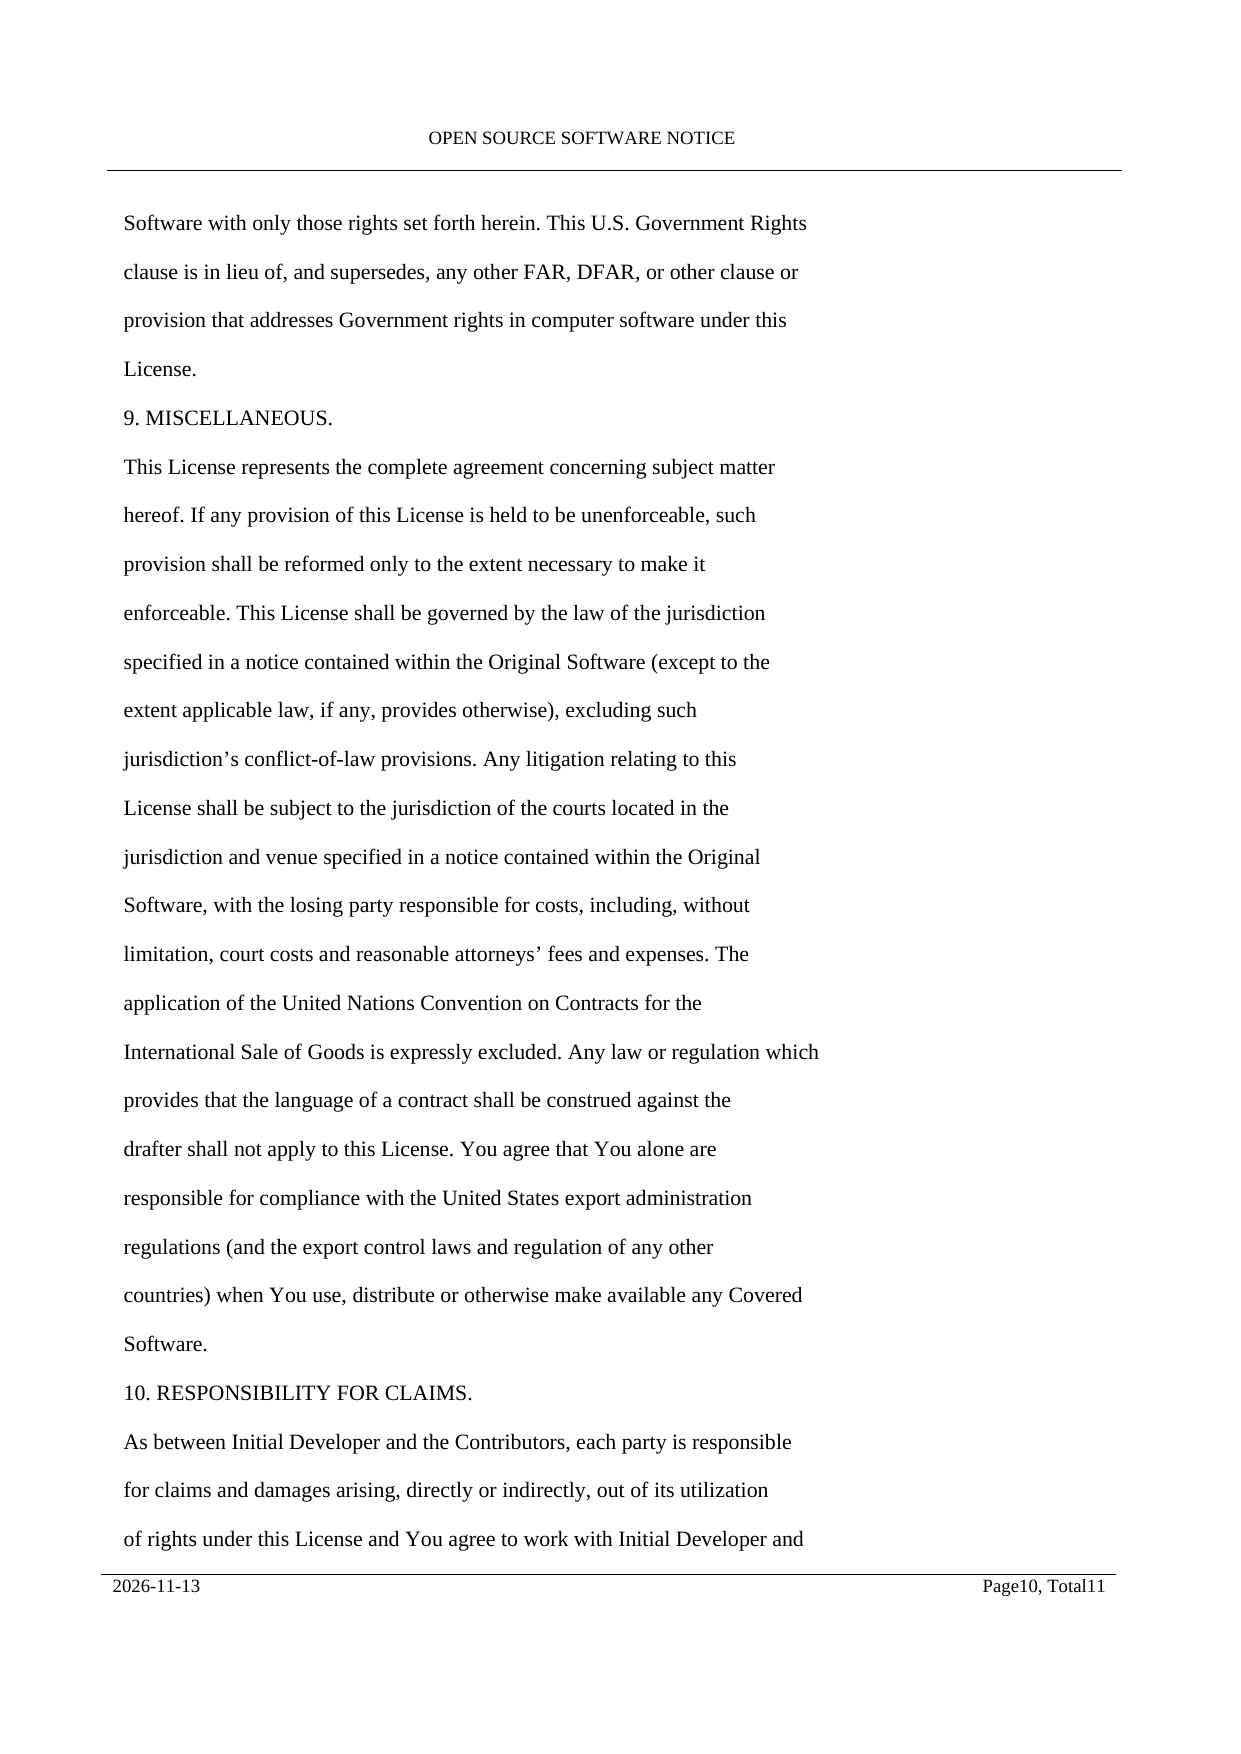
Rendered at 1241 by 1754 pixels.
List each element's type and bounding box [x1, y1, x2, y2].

text [112, 206, 1128, 1555]
